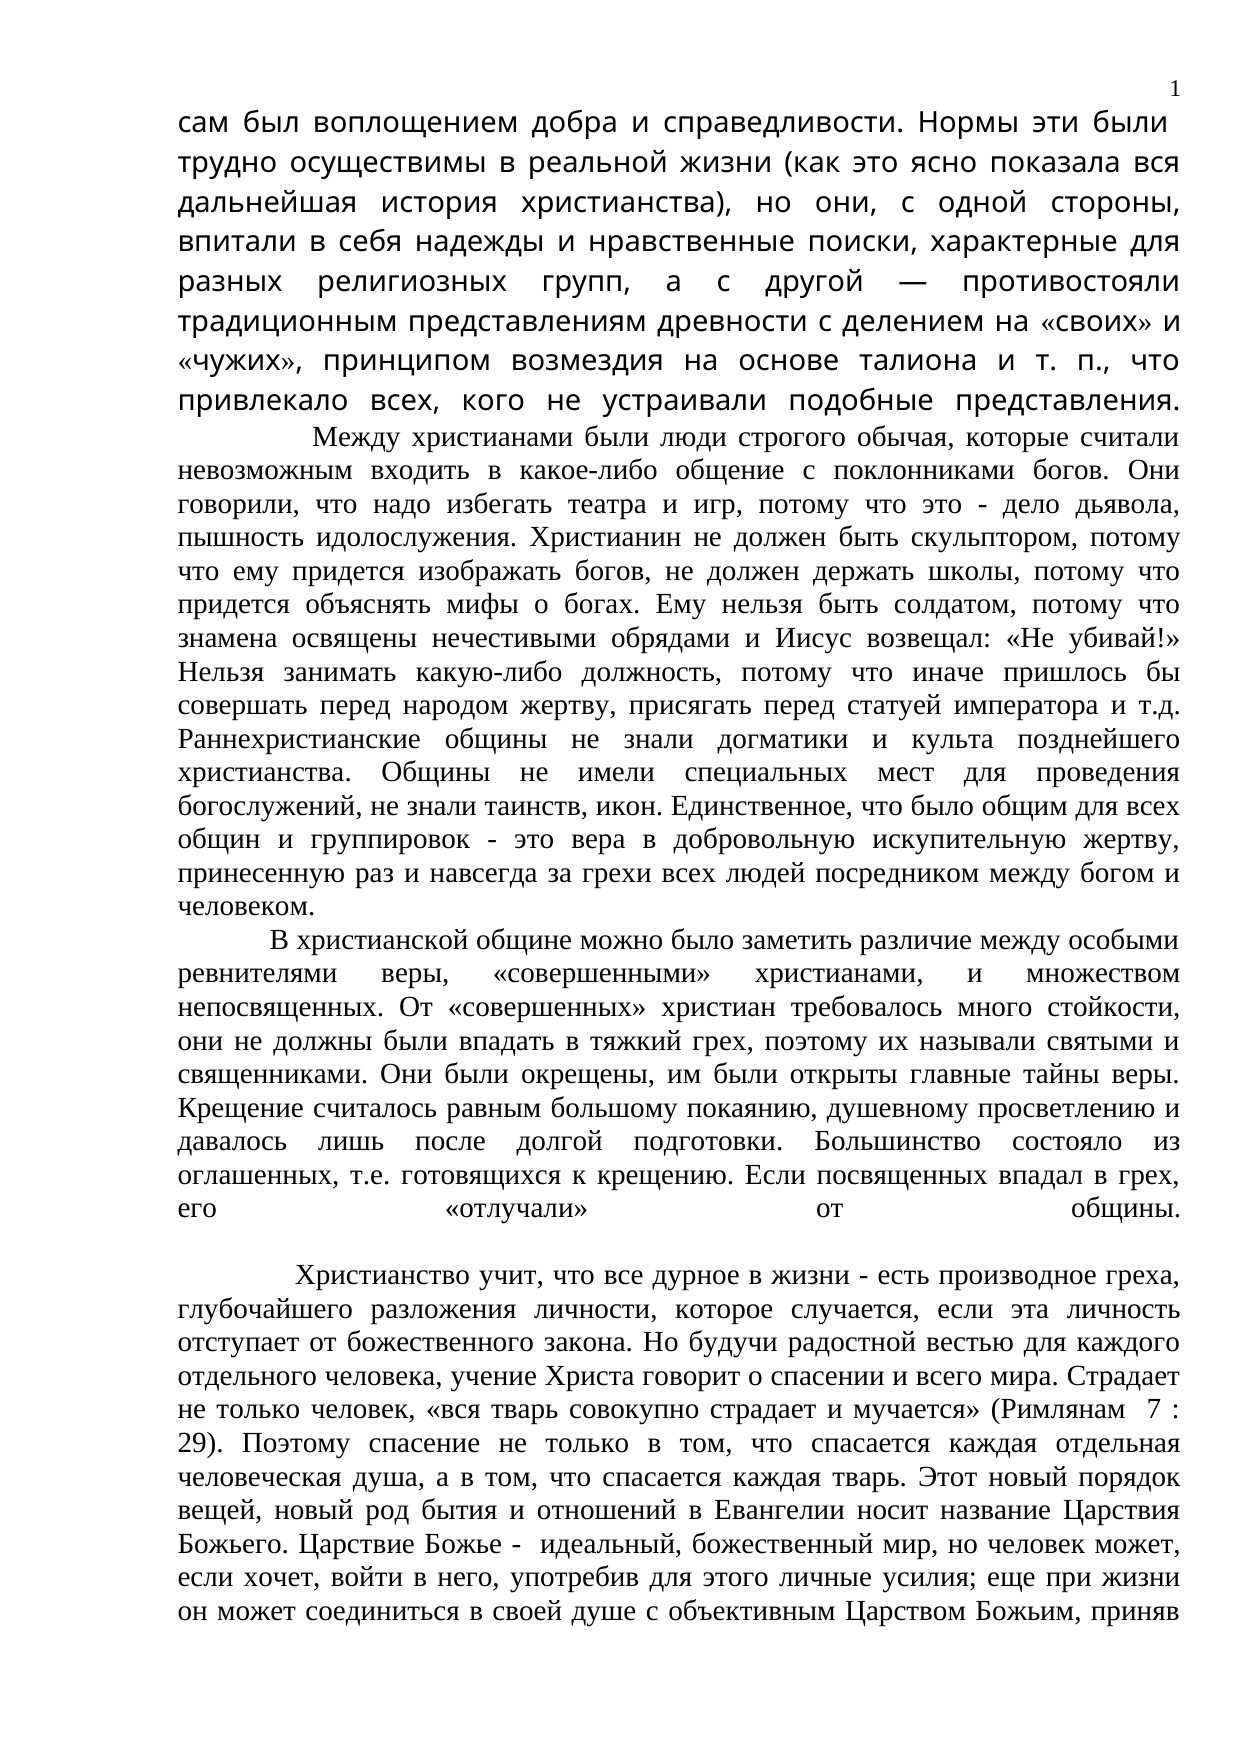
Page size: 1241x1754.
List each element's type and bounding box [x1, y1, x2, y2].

text [177, 101, 1181, 1626]
